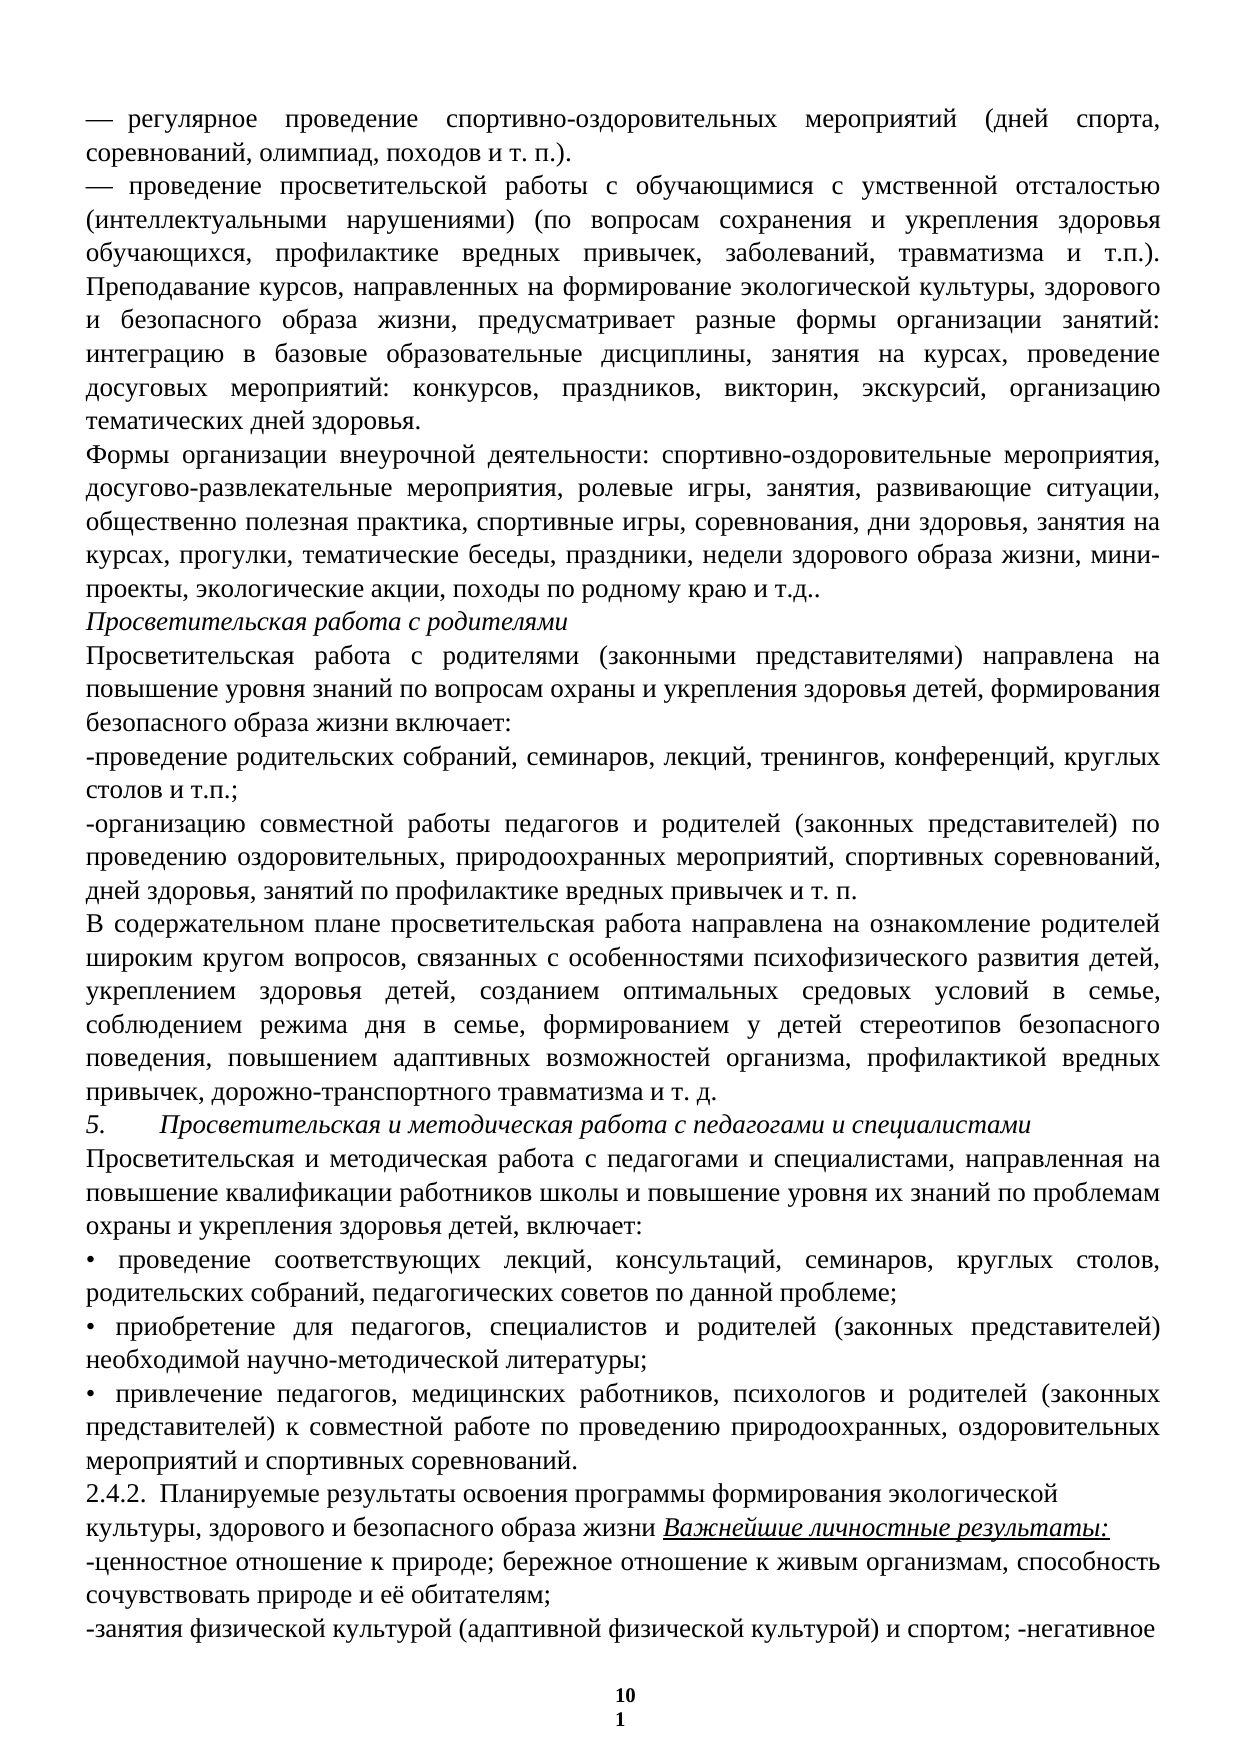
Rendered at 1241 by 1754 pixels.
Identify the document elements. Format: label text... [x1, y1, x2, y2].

text -проведение родительских собраний, семинаров, лекций, тренингов, конференций, круглых столов и т.п.; [86, 738, 1162, 805]
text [86, 1610, 1162, 1644]
list регулярное проведение спортивно-оздоровительных мероприятий (дней спорта, соревнований, олимпиад, походов и т. п.). [86, 101, 1162, 168]
text -организацию совместной работы педагогов и родителей (законных представителей) по проведению оздоровительных, природоохранных мероприятий, спортивных соревнований, дней здоровья, занятий по профилактике вредных привычек и т. п. [86, 805, 1162, 906]
list Просветительская и методическая работа с педагогами и специалистами [86, 1107, 1162, 1141]
text Формы организации внеурочной деятельности: спортивно-оздоровительные мероприятия, досугово-развлекательные мероприятия, ролевые игры, занятия, развивающие ситуации, общественно полезная практика, спортивные игры, соревнования, дни здоровья, занятия на курсах, прогулки, тематические беседы, праздники, недели здорового образа жизни, мини-проекты, экологические акции, походы по родному краю и т.д.. [86, 436, 1162, 604]
text Просветительская работа с родителями [86, 604, 1162, 638]
text • проведение соответствующих лекций, консультаций, семинаров, круглых столов, родительских собраний, педагогических советов по данной проблеме; [86, 1241, 1162, 1308]
list проведение просветительской работы с обучающимися с умственной отсталостью (интеллектуальными нарушениями) (по вопросам сохранения и укрепления здоровья обучающихся, профилактике вредных привычек, заболеваний, травматизма и т.п.). Преподавание курсов, направленных на формирование экологической культуры, здорового и безопасного образа жизни, предусматривает разные формы организации занятий: интеграцию в базовые образовательные дисциплины, занятия на курсах, проведение досуговых мероприятий: конкурсов, праздников, викторин, экскурсий, организацию тематических дней здоровья. [86, 168, 1162, 436]
text Просветительская работа с родителями (законными представителями) направлена на повышение уровня знаний по вопросам охраны и укрепления здоровья детей, формирования безопасного образа жизни включает: [86, 638, 1162, 738]
text В содержательном плане просветительская работа направлена на ознакомление родителей широким кругом вопросов, связанных с особенностями психофизического развития детей, укреплением здоровья детей, созданием оптимальных средовых условий в семье, соблюдением режима дня в семье, формированием у детей стереотипов безопасного поведения, повышением адаптивных возможностей организма, профилактикой вредных привычек, дорожно-транспортного травматизма и т. д. [86, 906, 1162, 1107]
list приобретение для педагогов, специалистов и родителей (законных представителей) необходимой научно-методической литературы; [86, 1308, 1162, 1376]
text Просветительская и методическая работа с педагогами и специалистами, направленная на повышение квалификации работников школы и повышение уровня их знаний по проблемам охраны и укрепления здоровья детей, включает: [86, 1141, 1162, 1241]
list Планируемые результаты освоения программы формирования экологической культуры, здорового и безопасного образа жизни Важнейшие личностные результаты: [86, 1476, 1162, 1543]
text -ценностное отношение к природе; бережное отношение к живым организмам, способность сочувствовать природе и её обитателям; [86, 1543, 1162, 1610]
list привлечение педагогов, медицинских работников, психологов и родителей (законных представителей) к совместной работе по проведению природоохранных, оздоровительных мероприятий и спортивных соревнований. [86, 1376, 1162, 1476]
